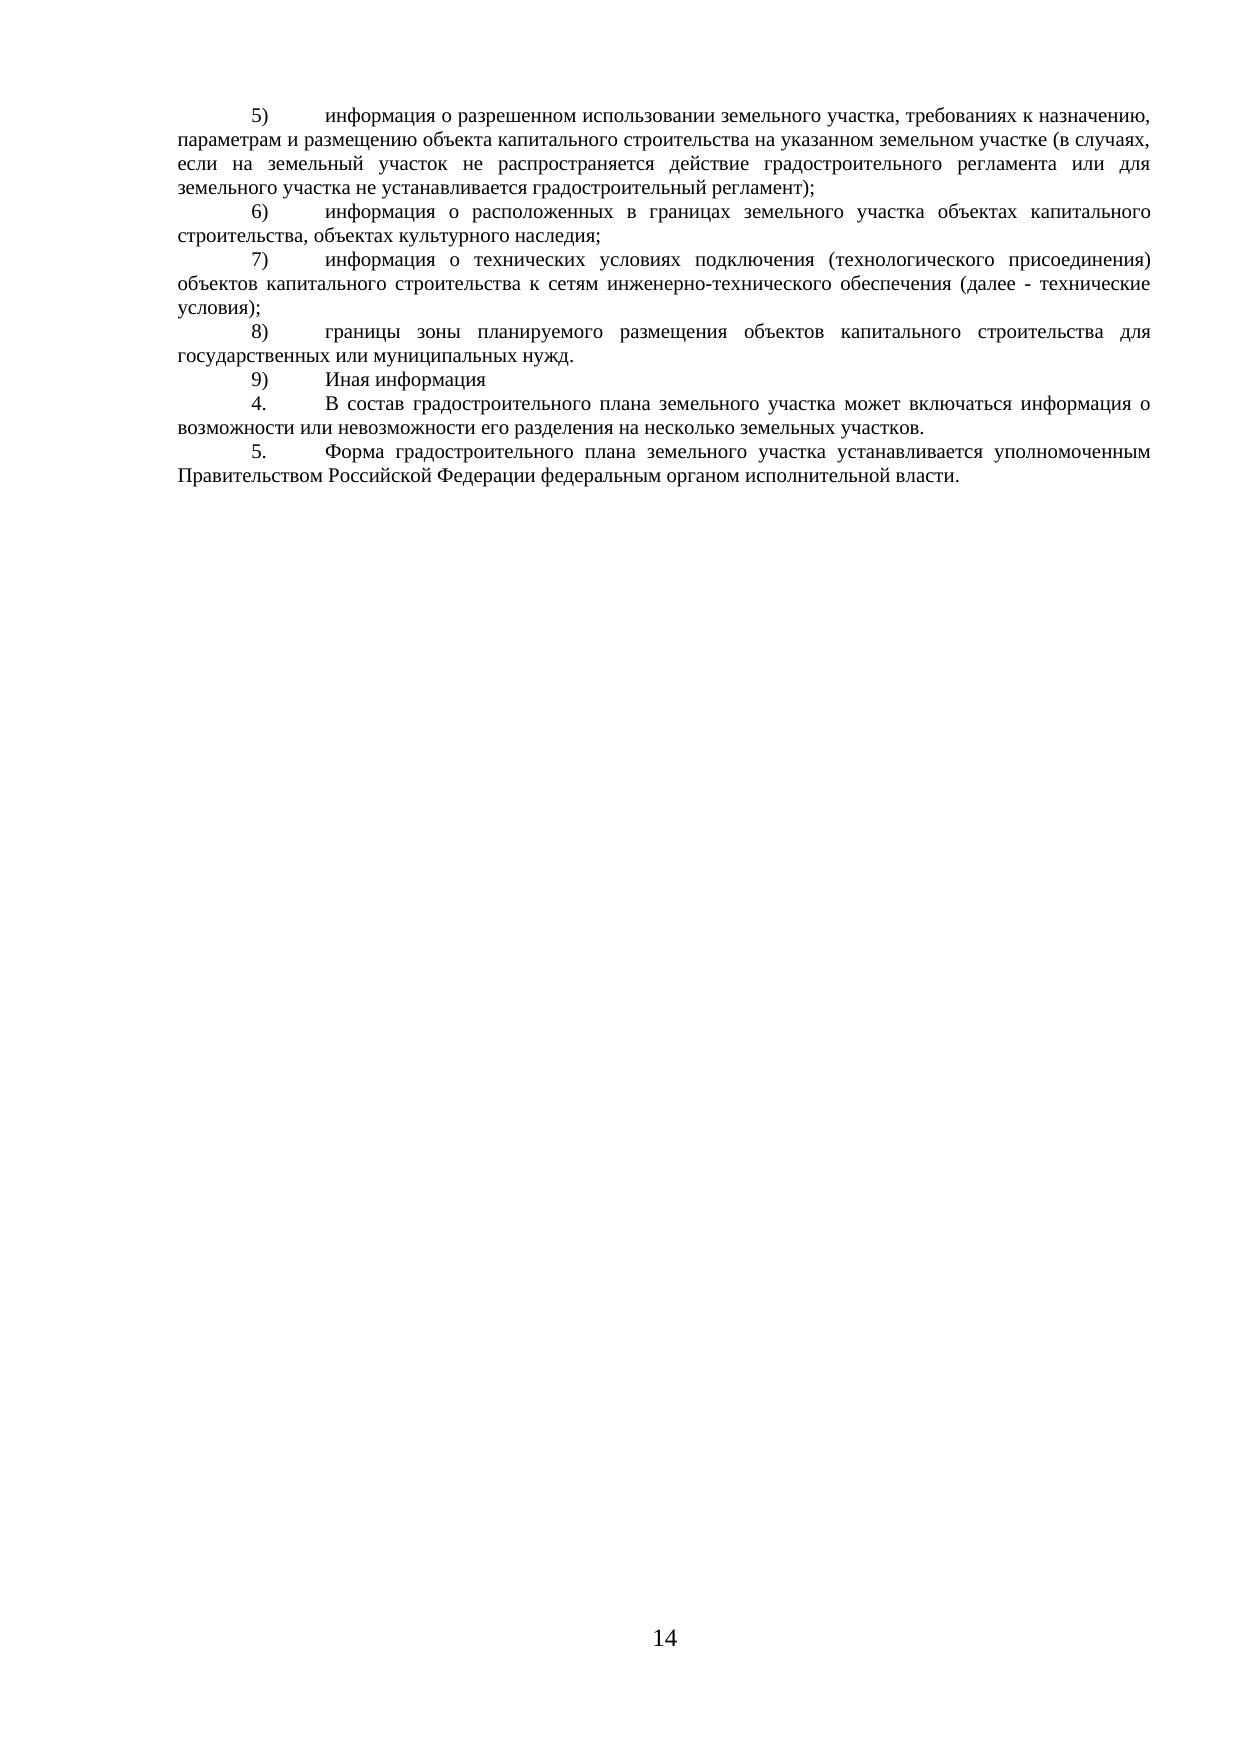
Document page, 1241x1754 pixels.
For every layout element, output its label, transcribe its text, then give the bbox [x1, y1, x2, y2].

text 4. В состав градостроительного плана земельного участка может включаться информация о возможности или невозможности его разделения на несколько земельных участков. [177, 391, 1152, 439]
text 8) границы зоны планируемого размещения объектов капитального строительства для государственных или муниципальных нужд. [177, 319, 1152, 367]
text 9) Иная информация [177, 367, 1152, 391]
text 7) информация о технических условиях подключения (технологического присоединения) объектов капитального строительства к сетям инженерно-технического обеспечения (далее - технические условия); [177, 247, 1152, 319]
text 6) информация о расположенных в границах земельного участка объектах капитального строительства, объектах культурного наследия; [177, 199, 1152, 247]
text 5. Форма градостроительного плана земельного участка устанавливается уполномоченным Правительством Российской Федерации федеральным органом исполнительной власти. [177, 439, 1152, 487]
text 5) информация о разрешенном использовании земельного участка, требованиях к назначению, параметрам и размещению объекта капитального строительства на указанном земельном участке (в случаях, если на земельный участок не распространяется действие градостроительного регламента или для земельного участка не устанавливается градостроительный регламент); [177, 102, 1152, 199]
